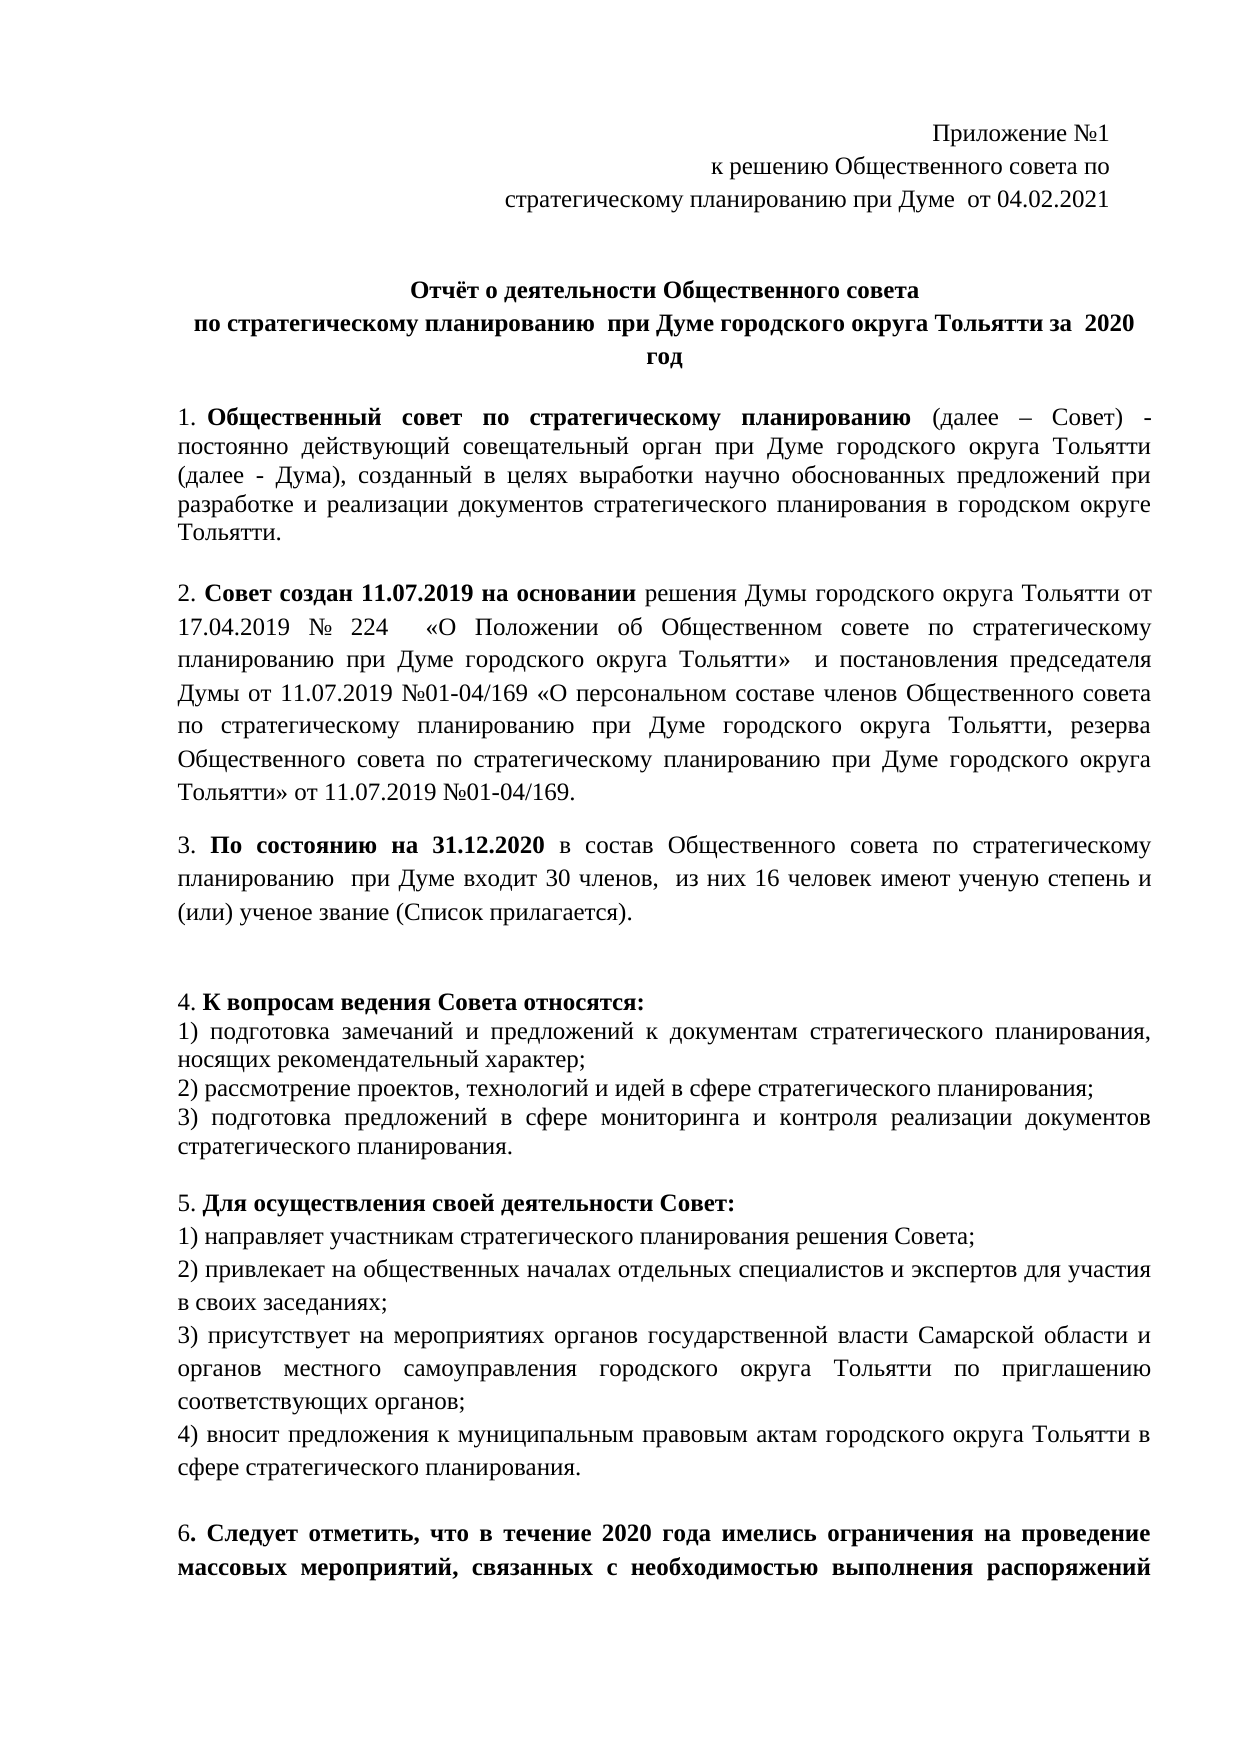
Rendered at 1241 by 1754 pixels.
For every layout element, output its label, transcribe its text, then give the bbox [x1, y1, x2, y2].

text 2. Совет создан 11.07.2019 на основании решения Думы городского округа Тольятти от 17.04.2019 № 224 «О Положении об Общественном совете по стратегическому планированию при Думе городского округа Тольятти» и постановления председателя Думы от 11.07.2019 №01-04/169 «О персональном составе членов Общественного совета по стратегическому планированию при Думе городского округа Тольятти, резерва Общественного совета по стратегическому планированию при Думе городского округа Тольятти» от 11.07.2019 №01-04/169. [177, 578, 1152, 805]
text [177, 1518, 1152, 1580]
list 1) подготовка замечаний и предложений к документам стратегического планирования, носящих рекомендательный характер; [177, 1016, 1152, 1073]
text 5. Для осуществления своей деятельности Совет: [177, 1188, 1152, 1217]
list 2) рассмотрение проектов, технологий и идей в сфере стратегического планирования; [177, 1073, 1152, 1102]
list 3. По состоянию на 31.12.2020 в состав Общественного совета по стратегическому планированию при Думе входит 30 членов, из них 16 человек имеют ученую степень и (или) ученое звание (Список прилагается). [177, 831, 1152, 925]
list Общественный совет по стратегическому планированию (далее – Совет) - постоянно действующий совещательный орган при Думе городского округа Тольятти (далее - Дума), созданный в целях выработки научно обоснованных предложений при разработке и реализации документов стратегического планирования в городском округе Тольятти. [177, 402, 1152, 546]
text стратегическому планированию при Думе от 04.02.2021 [177, 184, 1110, 213]
list 4. К вопросам ведения Совета относятся: [177, 987, 1152, 1016]
list 3) подготовка предложений в сфере мониторинга и контроля реализации документов стратегического планирования. [177, 1102, 1152, 1159]
list Отчёт о деятельности Общественного совета [177, 275, 1152, 303]
text 1) направляет участникам стратегического планирования решения Совета; [177, 1221, 1152, 1250]
text 4) вносит предложения к муниципальным правовым актам городского округа Тольятти в сфере стратегического планирования. [177, 1419, 1152, 1481]
list по стратегическому планированию при Думе городского округа Тольятти за 2020 год [177, 308, 1152, 369]
text Приложение №1 [177, 118, 1110, 147]
text 2) привлекает на общественных началах отдельных специалистов и экспертов для участия в своих заседаниях; [177, 1254, 1152, 1316]
text 3) присутствует на мероприятиях органов государственной власти Самарской области и органов местного самоуправления городского округа Тольятти по приглашению соответствующих органов; [177, 1320, 1152, 1415]
text к решению Общественного совета по [177, 151, 1110, 180]
